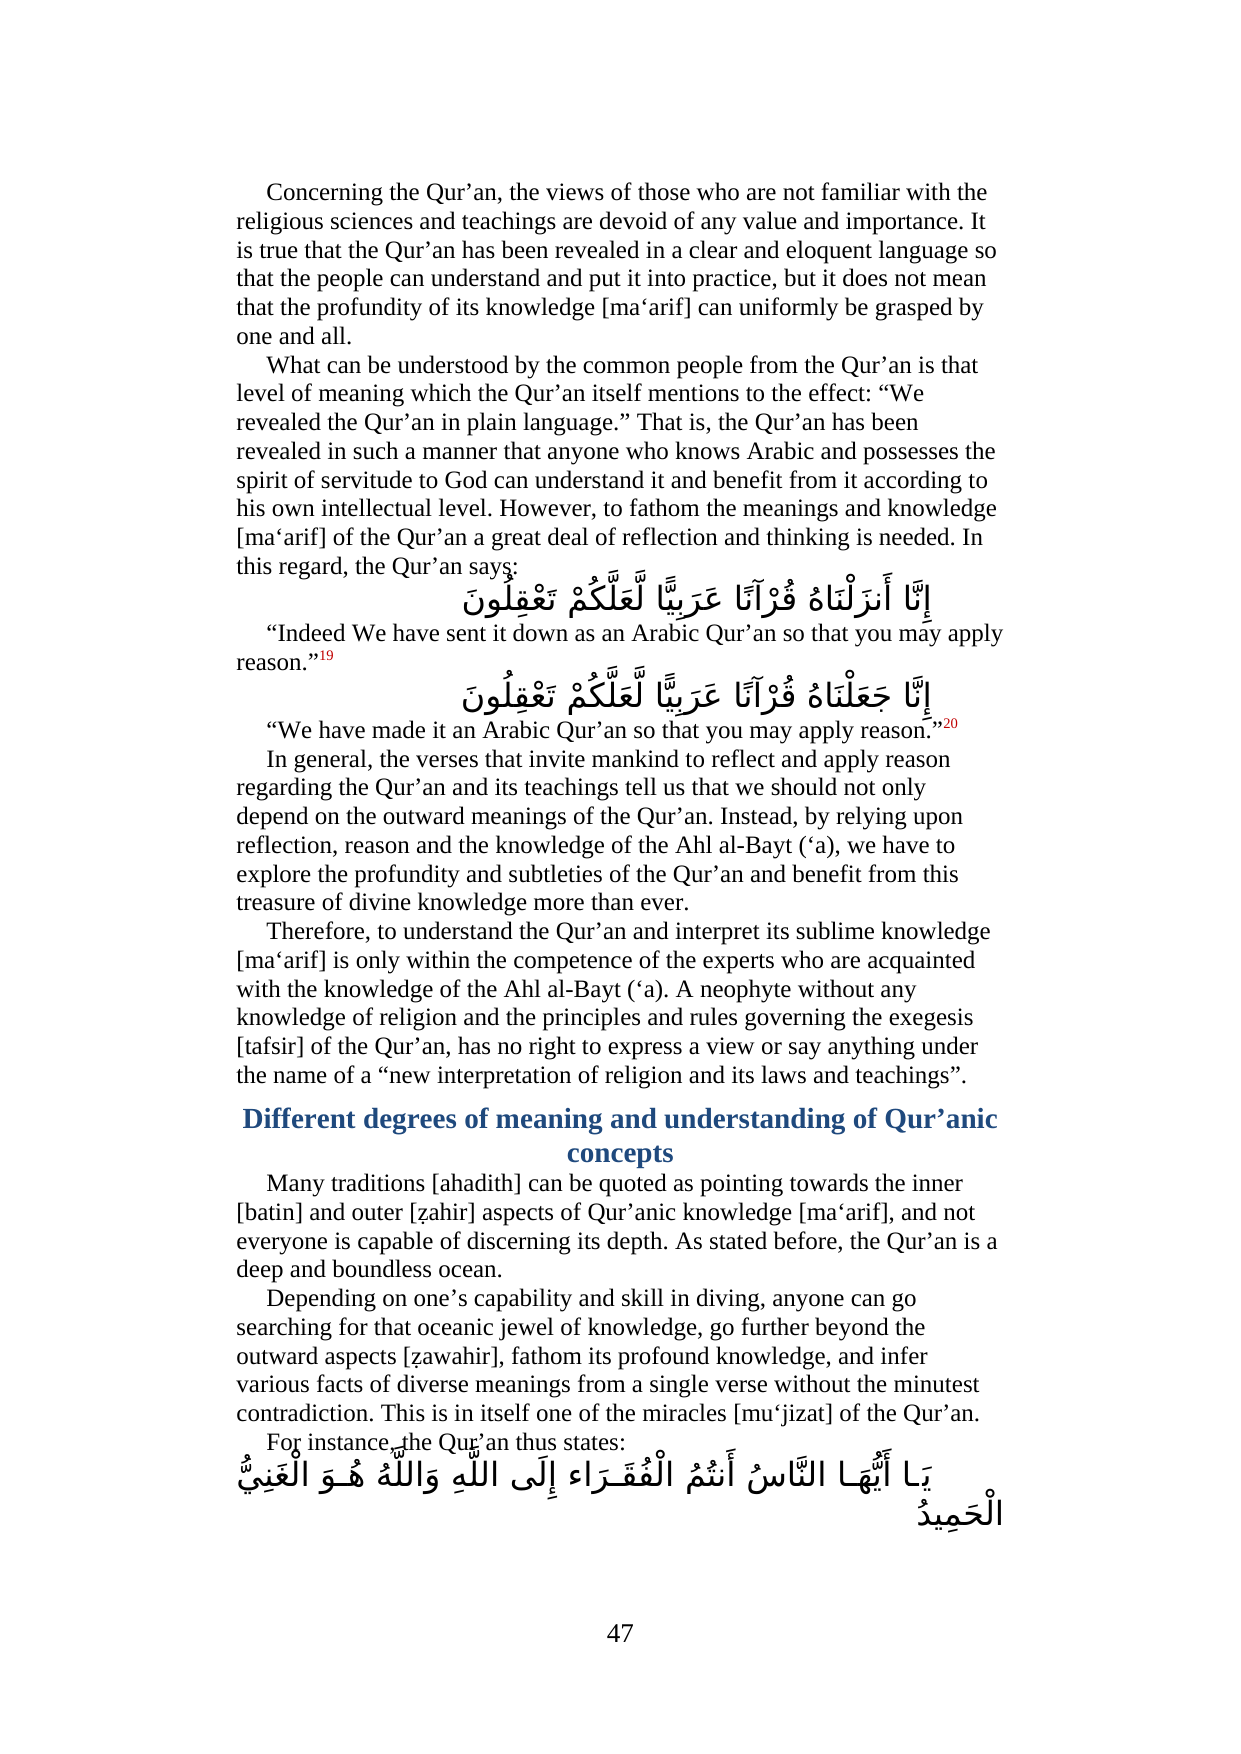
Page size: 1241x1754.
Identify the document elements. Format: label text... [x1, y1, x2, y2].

subtitle Different degrees of meaning and understanding of Qur’anic concepts [236, 1101, 1004, 1168]
text Concerning the Qur’an, the views of those who are not familiar with the religious sciences and teachings are devoid of any value and importance. It is true that the Qur’an has been revealed in a clear and eloquent language so that the people can understand and put it into practice, but it does not mean that the profundity of its knowledge [ma‘arif] can uniformly be grasped by one and all. [236, 177, 1004, 350]
text What can be understood by the common people from the Qur’an is that level of meaning which the Qur’an itself mentions to the effect: “We revealed the Qur’an in plain language.” That is, the Qur’an has been revealed in such a manner that anyone who knows Arabic and possesses the spirit of servitude to God can understand it and benefit from it according to his own intellectual level. However, to fathom the meanings and knowledge [ma‘arif] of the Qur’an a great deal of reflection and thinking is needed. In this regard, the Qur’an says: [236, 350, 1004, 580]
text إِنَّا جَعَلْنَاهُ قُرْآنًا عَرَبِيًّا لَّعَلَّكُمْ تَعْقِلُونَ [236, 676, 1004, 715]
text Therefore, to understand the Qur’an and interpret its sublime knowledge [ma‘arif] is only within the competence of the experts who are acquainted with the knowledge of the Ahl al-Bayt (‘a). A neophyte without any knowledge of religion and the principles and rules governing the exegesis [tafsir] of the Qur’an, has no right to express a view or say anything under the name of a “new interpretation of religion and its laws and teachings”. [236, 916, 1004, 1089]
text In general, the verses that invite mankind to reflect and apply reason regarding the Qur’an and its teachings tell us that we should not only depend on the outward meanings of the Qur’an. Instead, by relying upon reflection, reason and the knowledge of the Ahl al-Bayt (‘a), we have to explore the profundity and subtleties of the Qur’an and benefit from this treasure of divine knowledge more than ever. [236, 744, 1004, 916]
text Depending on one’s capability and skill in diving, anyone can go searching for that oceanic jewel of knowledge, go further beyond the outward aspects [ẓawahir], fathom its profound knowledge, and infer various facts of diverse meanings from a single verse without the minutest contradiction. This is in itself one of the miracles [mu‘jizat] of the Qur’an. [236, 1283, 1004, 1427]
text “Indeed We have sent it down as an Arabic Qur’an so that you may apply reason.”19 [236, 618, 1004, 676]
text “We have made it an Arabic Qur’an so that you may apply reason.”20 [236, 715, 1004, 744]
text يَا أَيُّهَا النَّاسُ أَنتُمُ الْفُقَرَاء إِلَى اللَّهِ وَاللَّهُ هُوَ الْغَنِيُّ الْحَمِيدُ [236, 1456, 1004, 1533]
text إِنَّا أَنزَلْنَاهُ قُرْآنًا عَرَبِيًّا لَّعَلَّكُمْ تَعْقِلُونَ [236, 580, 1004, 618]
text For instance, the Qur’an thus states: [236, 1427, 1004, 1456]
text Many traditions [ahadith] can be quoted as pointing towards the inner [batin] and outer [ẓahir] aspects of Qur’anic knowledge [ma‘arif], and not everyone is capable of discerning its depth. As stated before, the Qur’an is a deep and boundless ocean. [236, 1168, 1004, 1283]
